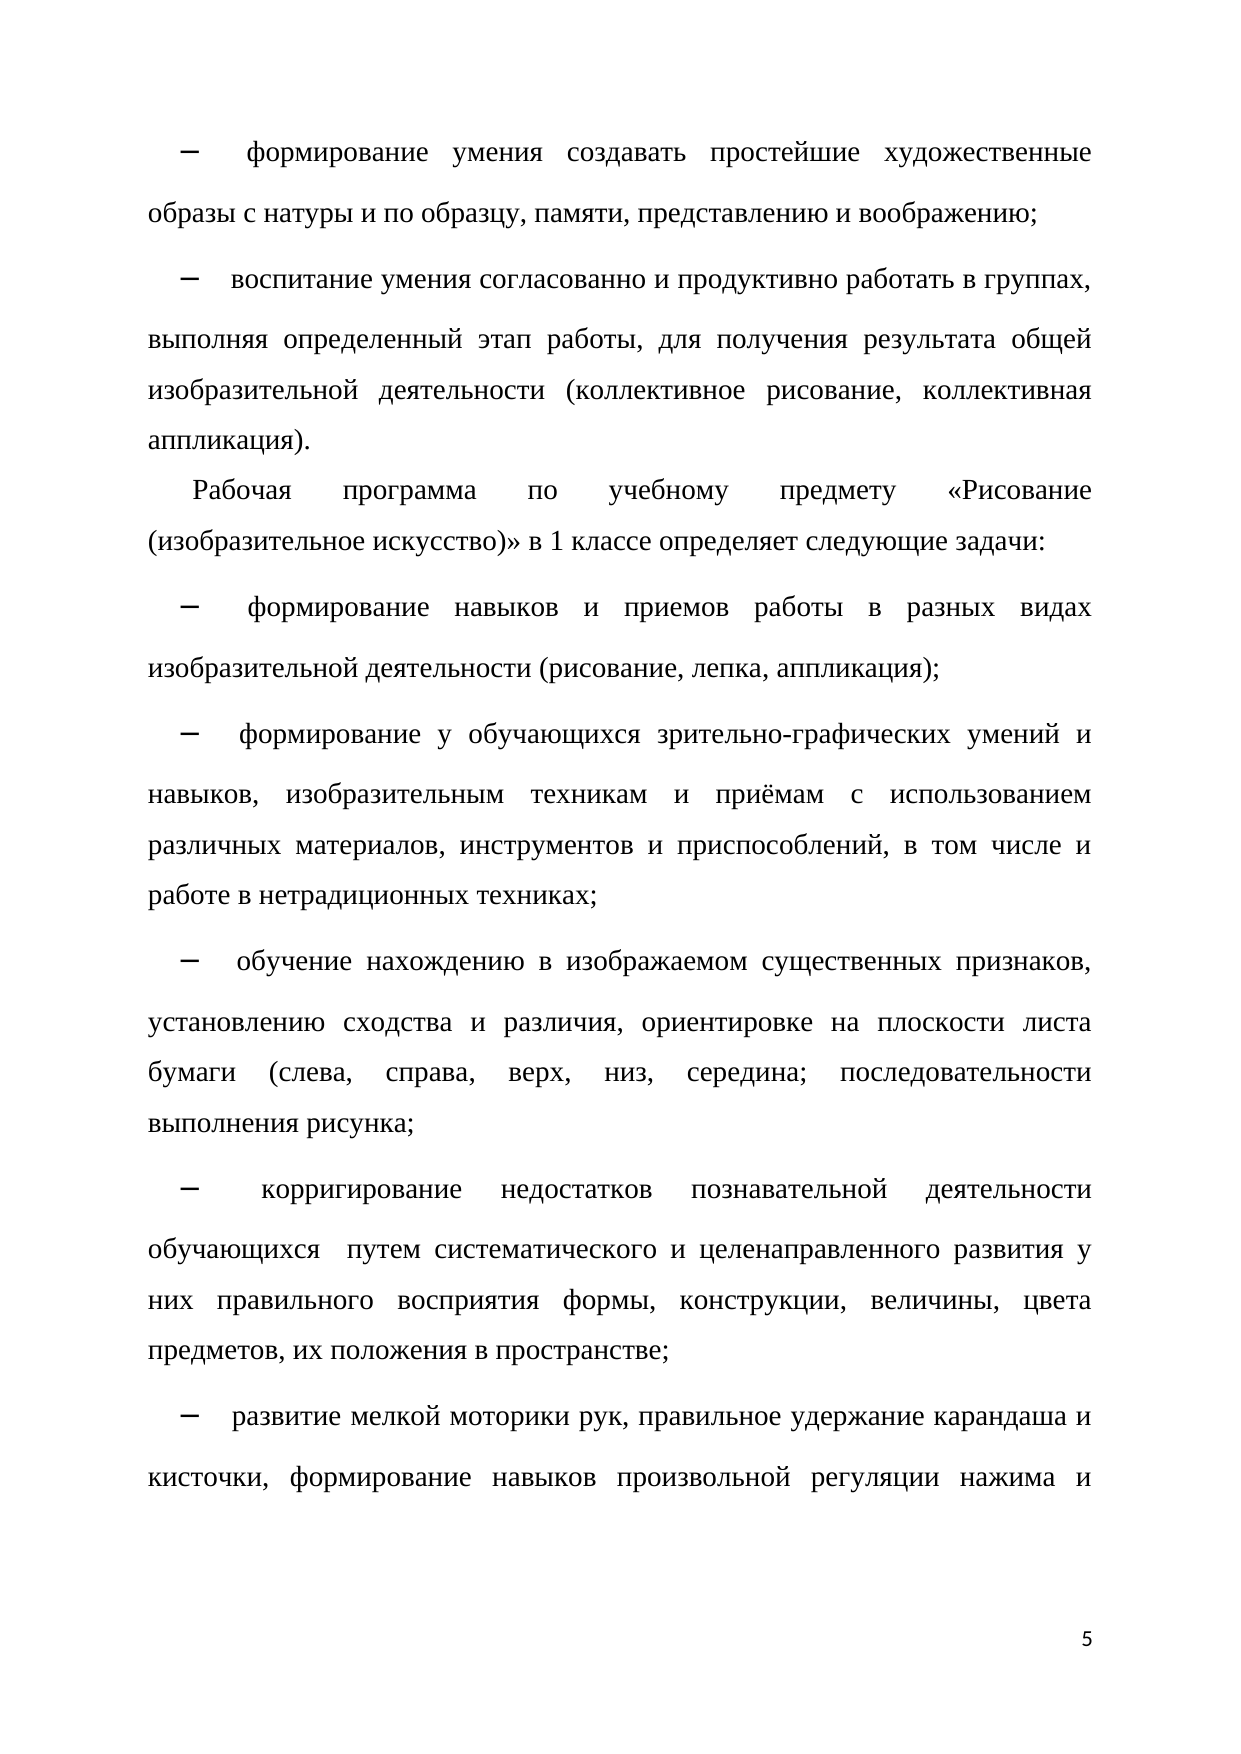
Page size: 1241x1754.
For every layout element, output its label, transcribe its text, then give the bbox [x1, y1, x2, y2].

list воспитание умения согласованно и продуктивно работать в группах, выполняя определенный этап работы, для получения результата общей изобразительной деятельности (коллективное рисование, коллективная аппликация). [148, 245, 1092, 456]
list формирование навыков и приемов работы в разных видах изобразительной деятельности (рисование, лепка, аппликация); [148, 573, 1092, 683]
list формирование у обучающихся зрительно-графических умений и навыков, изобразительным техникам и приёмам с использованием различных материалов, инструментов и приспособлений, в том числе и работе в нетрадиционных техниках; [148, 700, 1092, 911]
list формирование умения создавать простейшие художественные образы с натуры и по образцу, памяти, представлению и воображению; [148, 118, 1092, 228]
text Рабочая программа по учебному предмету «Рисование (изобразительное искусство)» в 1 классе определяет следующие задачи: [148, 472, 1092, 556]
list обучение нахождению в изображаемом существенных признаков, установлению сходства и различия, ориентировке на плоскости листа бумаги (слева, справа, верх, низ, середина; последовательности выполнения рисунка; [148, 927, 1092, 1138]
list корригирование недостатков познавательной деятельности обучающихся путем систематического и целенаправленного развития у них правильного восприятия формы, конструкции, величины, цвета предметов, их положения в пространстве; [148, 1155, 1092, 1366]
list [148, 1382, 1092, 1493]
